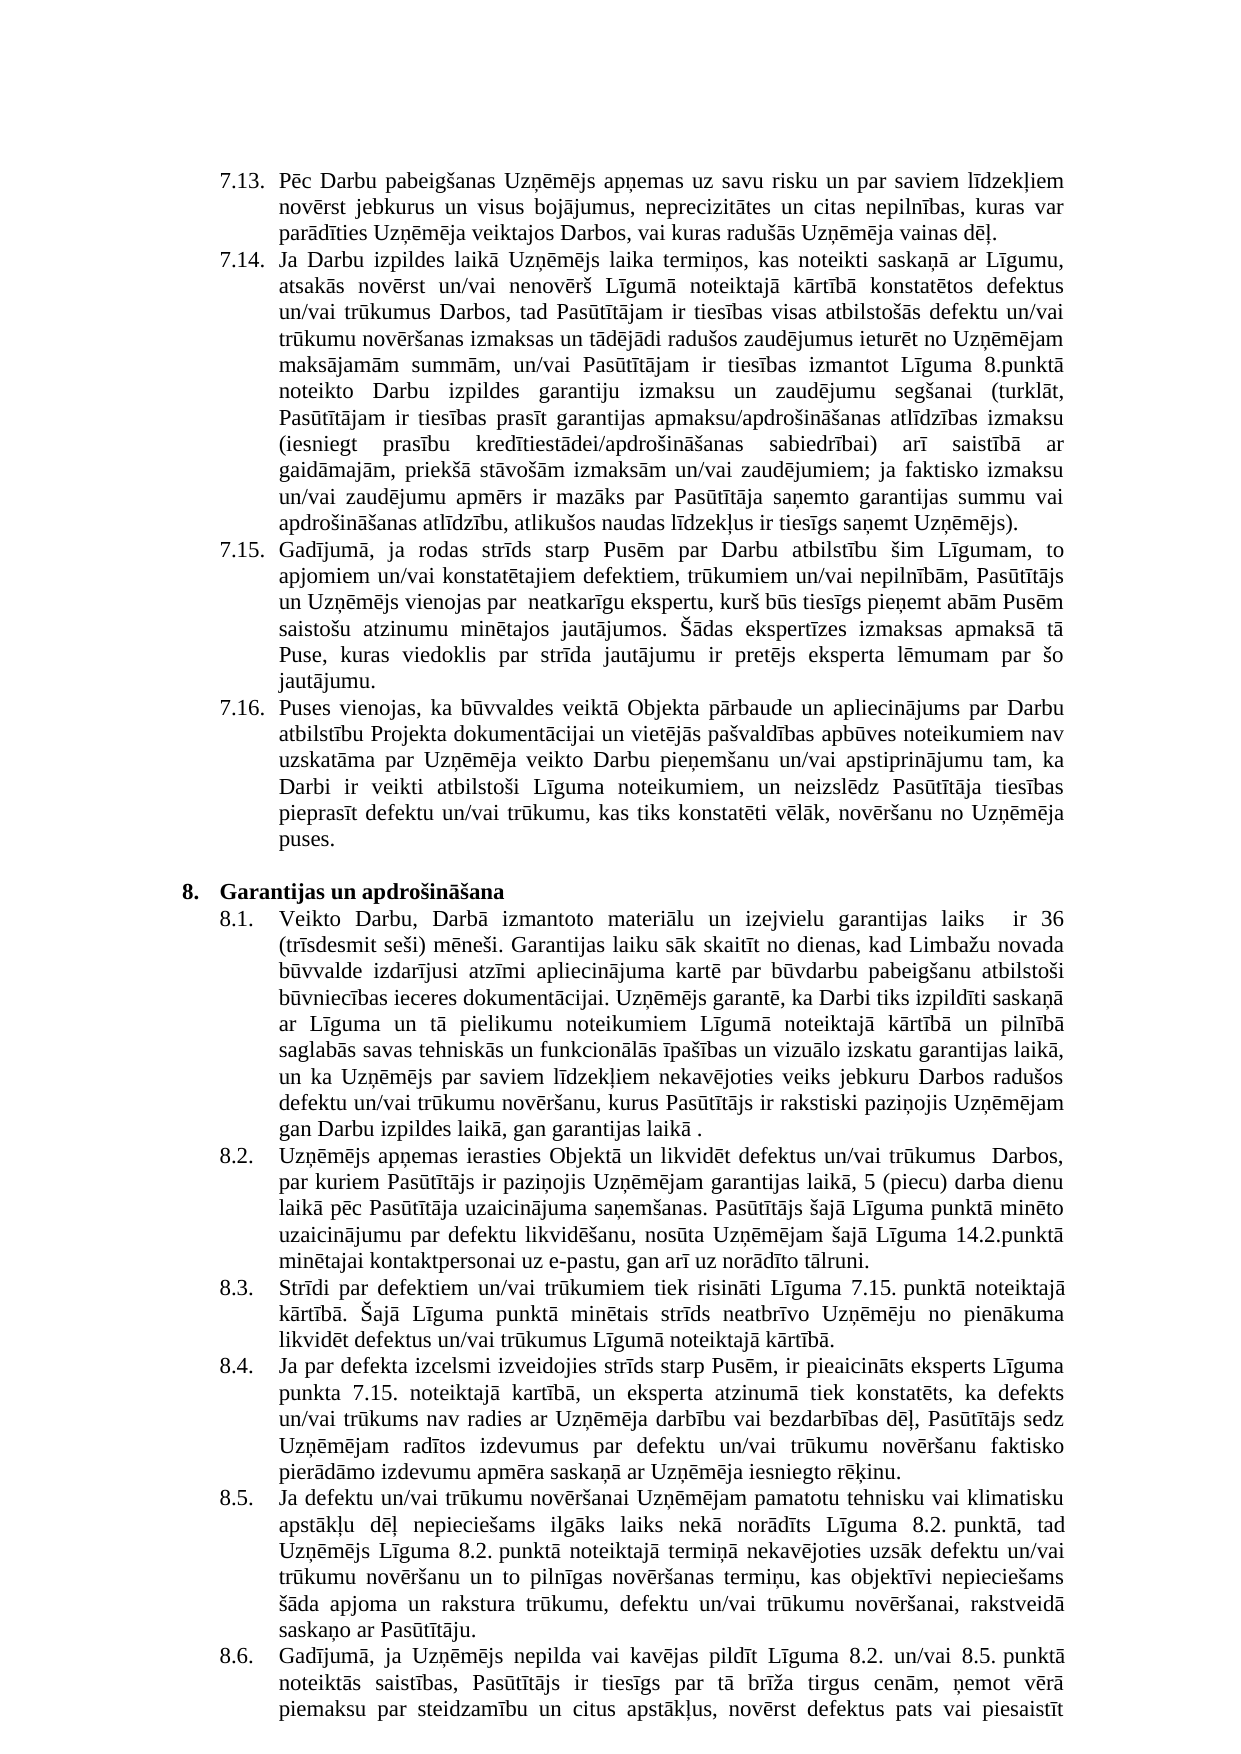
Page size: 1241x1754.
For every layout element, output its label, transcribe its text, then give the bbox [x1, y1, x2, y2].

list Ja Darbu izpildes laikā Uzņēmējs laika termiņos, kas noteikti saskaņā ar Līgumu, atsakās novērst un/vai nenovērš Līgumā noteiktajā kārtībā konstatētos defektus un/vai trūkumus Darbos, tad Pasūtītājam ir tiesības visas atbilstošās defektu un/vai trūkumu novēršanas izmaksas un tādējādi radušos zaudējumus ieturēt no Uzņēmējam maksājamām summām, un/vai Pasūtītājam ir tiesības izmantot Līguma 8.punktā noteikto Darbu izpildes garantiju izmaksu un zaudējumu segšanai (turklāt, Pasūtītājam ir tiesības prasīt garantijas apmaksu/apdrošināšanas atlīdzības izmaksu (iesniegt prasību kredītiestādei/apdrošināšanas sabiedrībai) arī saistībā ar gaidāmajām, priekšā stāvošām izmaksām un/vai zaudējumiem; ja faktisko izmaksu un/vai zaudējumu apmērs ir mazāks par Pasūtītāja saņemto garantijas summu vai apdrošināšanas atlīdzību, atlikušos naudas līdzekļus ir tiesīgs saņemt Uzņēmējs). [219, 246, 1065, 536]
list Strīdi par defektiem un/vai trūkumiem tiek risināti Līguma 7.15. punktā noteiktajā kārtībā. Šajā Līguma punktā minētais strīds neatbrīvo Uzņēmēju no pienākuma likvidēt defektus un/vai trūkumus Līgumā noteiktajā kārtībā. [219, 1273, 1065, 1353]
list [219, 1642, 1065, 1722]
list Uzņēmējs apņemas ierasties Objektā un likvidēt defektus un/vai trūkumus Darbos, par kuriem Pasūtītājs ir paziņojis Uzņēmējam garantijas laikā, 5 (piecu) darba dienu laikā pēc Pasūtītāja uzaicinājuma saņemšanas. Pasūtītājs šajā Līguma punktā minēto uzaicinājumu par defektu likvidēšanu, nosūta Uzņēmējam šajā Līguma 14.2.punktā minētajai kontaktpersonai uz e-pastu, gan arī uz norādīto tālruni. [219, 1142, 1065, 1273]
list Garantijas un apdrošināšana [182, 878, 1065, 904]
list Ja defektu un/vai trūkumu novēršanai Uzņēmējam pamatotu tehnisku vai klimatisku apstākļu dēļ nepieciešams ilgāks laiks nekā norādīts Līguma 8.2. punktā, tad Uzņēmējs Līguma 8.2. punktā noteiktajā termiņā nekavējoties uzsāk defektu un/vai trūkumu novēršanu un to pilnīgas novēršanas termiņu, kas objektīvi nepieciešams šāda apjoma un rakstura trūkumu, defektu un/vai trūkumu novēršanai, rakstveidā saskaņo ar Pasūtītāju. [219, 1484, 1065, 1642]
list Veikto Darbu, Darbā izmantoto materiālu un izejvielu garantijas laiks ir 36 (trīsdesmit seši) mēneši. Garantijas laiku sāk skaitīt no dienas, kad Limbažu novada būvvalde izdarījusi atzīmi apliecinājuma kartē par būvdarbu pabeigšanu atbilstoši būvniecības ieceres dokumentācijai. Uzņēmējs garantē, ka Darbi tiks izpildīti saskaņā ar Līguma un tā pielikumu noteikumiem Līgumā noteiktajā kārtībā un pilnībā saglabās savas tehniskās un funkcionālās īpašības un vizuālo izskatu garantijas laikā, un ka Uzņēmējs par saviem līdzekļiem nekavējoties veiks jebkuru Darbos radušos defektu un/vai trūkumu novēršanu, kurus Pasūtītājs ir rakstiski paziņojis Uzņēmējam gan Darbu izpildes laikā, gan garantijas laikā . [219, 904, 1065, 1142]
list Pēc Darbu pabeigšanas Uzņēmējs apņemas uz savu risku un par saviem līdzekļiem novērst jebkurus un visus bojājumus, neprecizitātes un citas nepilnības, kuras var parādīties Uzņēmēja veiktajos Darbos, vai kuras radušās Uzņēmēja vainas dēļ. [219, 167, 1065, 246]
list Ja par defekta izcelsmi izveidojies strīds starp Pusēm, ir pieaicināts eksperts Līguma punkta 7.15. noteiktajā kartībā, un eksperta atzinumā tiek konstatēts, ka defekts un/vai trūkums nav radies ar Uzņēmēja darbību vai bezdarbības dēļ, Pasūtītājs sedz Uzņēmējam radītos izdevumus par defektu un/vai trūkumu novēršanu faktisko pierādāmo izdevumu apmēra saskaņā ar Uzņēmēja iesniegto rēķinu. [219, 1353, 1065, 1484]
list Puses vienojas, ka būvvaldes veiktā Objekta pārbaude un apliecinājums par Darbu atbilstību Projekta dokumentācijai un vietējās pašvaldības apbūves noteikumiem nav uzskatāma par Uzņēmēja veikto Darbu pieņemšanu un/vai apstiprinājumu tam, ka Darbi ir veikti atbilstoši Līguma noteikumiem, un neizslēdz Pasūtītāja tiesības pieprasīt defektu un/vai trūkumu, kas tiks konstatēti vēlāk, novēršanu no Uzņēmēja puses. [219, 694, 1065, 852]
list Gadījumā, ja rodas strīds starp Pusēm par Darbu atbilstību šim Līgumam, to apjomiem un/vai konstatētajiem defektiem, trūkumiem un/vai nepilnībām, Pasūtītājs un Uzņēmējs vienojas par neatkarīgu ekspertu, kurš būs tiesīgs pieņemt abām Pusēm saistošu atzinumu minētajos jautājumos. Šādas ekspertīzes izmaksas apmaksā tā Puse, kuras viedoklis par strīda jautājumu ir pretējs eksperta lēmumam par šo jautājumu. [219, 536, 1065, 694]
